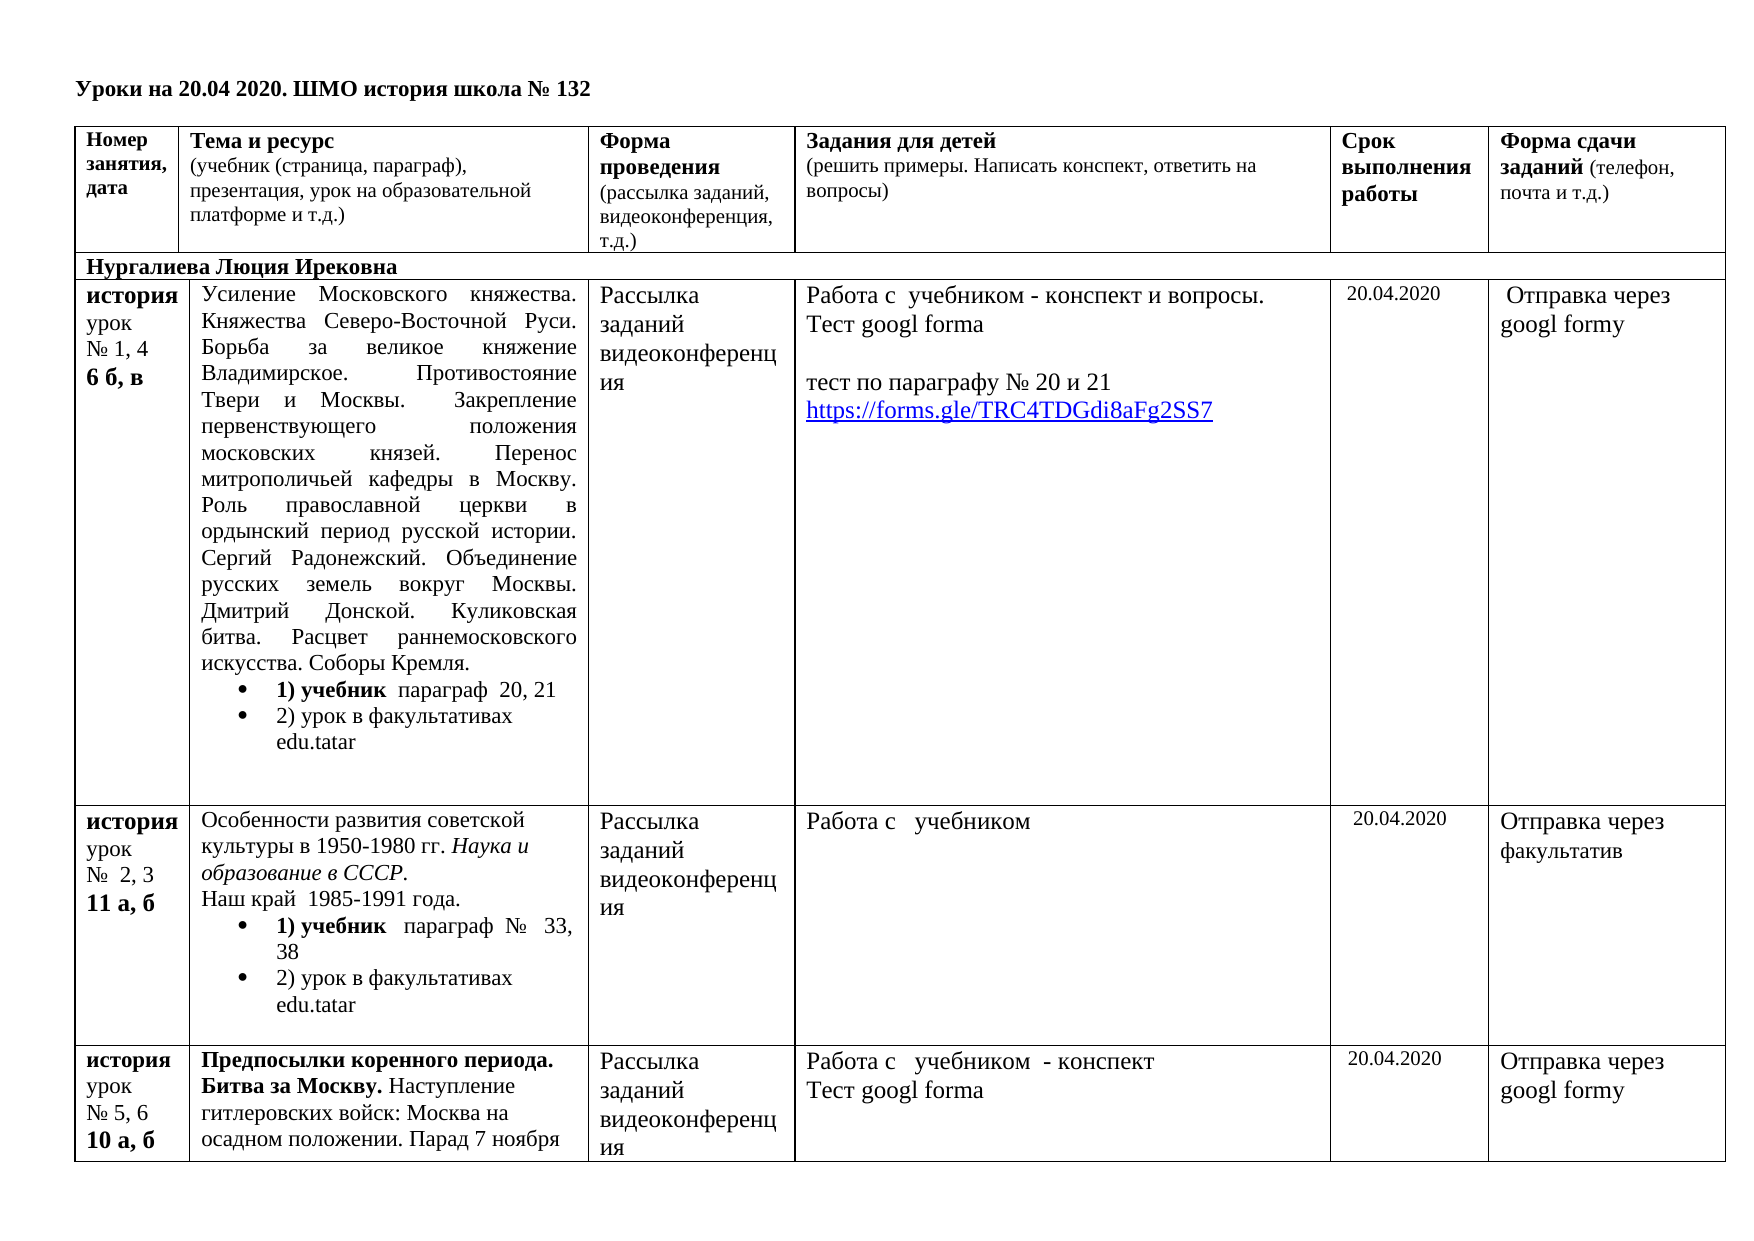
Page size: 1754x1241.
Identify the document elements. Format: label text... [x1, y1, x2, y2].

table_header Форма сдачи заданий (телефон, почта и т.д.) [1489, 127, 1725, 252]
table_cell 20.04.2020 [1331, 806, 1488, 1045]
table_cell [589, 1046, 794, 1161]
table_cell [1489, 1046, 1725, 1161]
table_cell история урок № 2, 3 11 а, б [76, 806, 189, 1045]
table_header Срок выполнения работы [1331, 127, 1488, 252]
table_cell Работа с учебником - конспект и вопросы. Тест googl forma тест по параграфу № 20 и 21 https://forms.gle/TRC4TDGdi8aFg2SS7 [796, 280, 1330, 805]
table_cell 20.04.2020 [1331, 280, 1488, 805]
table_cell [190, 1046, 588, 1161]
table_cell Отправка через факультатив [1489, 806, 1725, 1045]
table_cell Рассылка заданий видеоконференция [589, 806, 794, 1045]
table_header Форма проведения (рассылка заданий, видеоконференция, т.д.) [589, 127, 794, 252]
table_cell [796, 1046, 1330, 1161]
table_cell 20.04.2020 [1331, 1046, 1488, 1161]
text Уроки на 20.04 2020. ШМО история школа № 132 [75, 75, 1679, 101]
table_header Тема и ресурс (учебник (страница, параграф), презентация, урок на образовательной платформе и т.д.) [179, 127, 588, 252]
table_cell Отправка через googl formу [1489, 280, 1725, 805]
table_cell Особенности развития советской культуры в 1950-1980 гг. Наука и образование в СССР. Наш край 1985-1991 года. 1) учебник параграф № 33, 38 2) урок в факультативах edu.tatar [190, 806, 588, 1045]
table_cell история урок № 1, 4 6 б, в [76, 280, 189, 805]
table_cell Усиление Московского княжества. Княжества Северо-Восточной Руси. Борьба за великое княжение Владимирское. Противостояние Твери и Москвы. Закрепление первенствующего положения московских князей. Перенос митрополичьей кафедры в Москву. Роль православной церкви в ордынский период русской истории. Сергий Радонежский. Объединение русских земель вокруг Москвы. Дмитрий Донской. Куликовская битва. Расцвет раннемосковского искусства. Соборы Кремля. 1) учебник параграф 20, 21 2) урок в факультативах edu.tatar [190, 280, 588, 805]
table_header Номер занятия, дата [76, 127, 178, 252]
table_cell Нургалиева Люция Ирековна [76, 253, 1725, 279]
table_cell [76, 1046, 189, 1161]
table_cell Работа с учебником [796, 806, 1330, 1045]
table_cell Рассылка заданий видеоконференция [589, 280, 794, 805]
table_header Задания для детей (решить примеры. Написать конспект, ответить на вопросы) [796, 127, 1330, 252]
